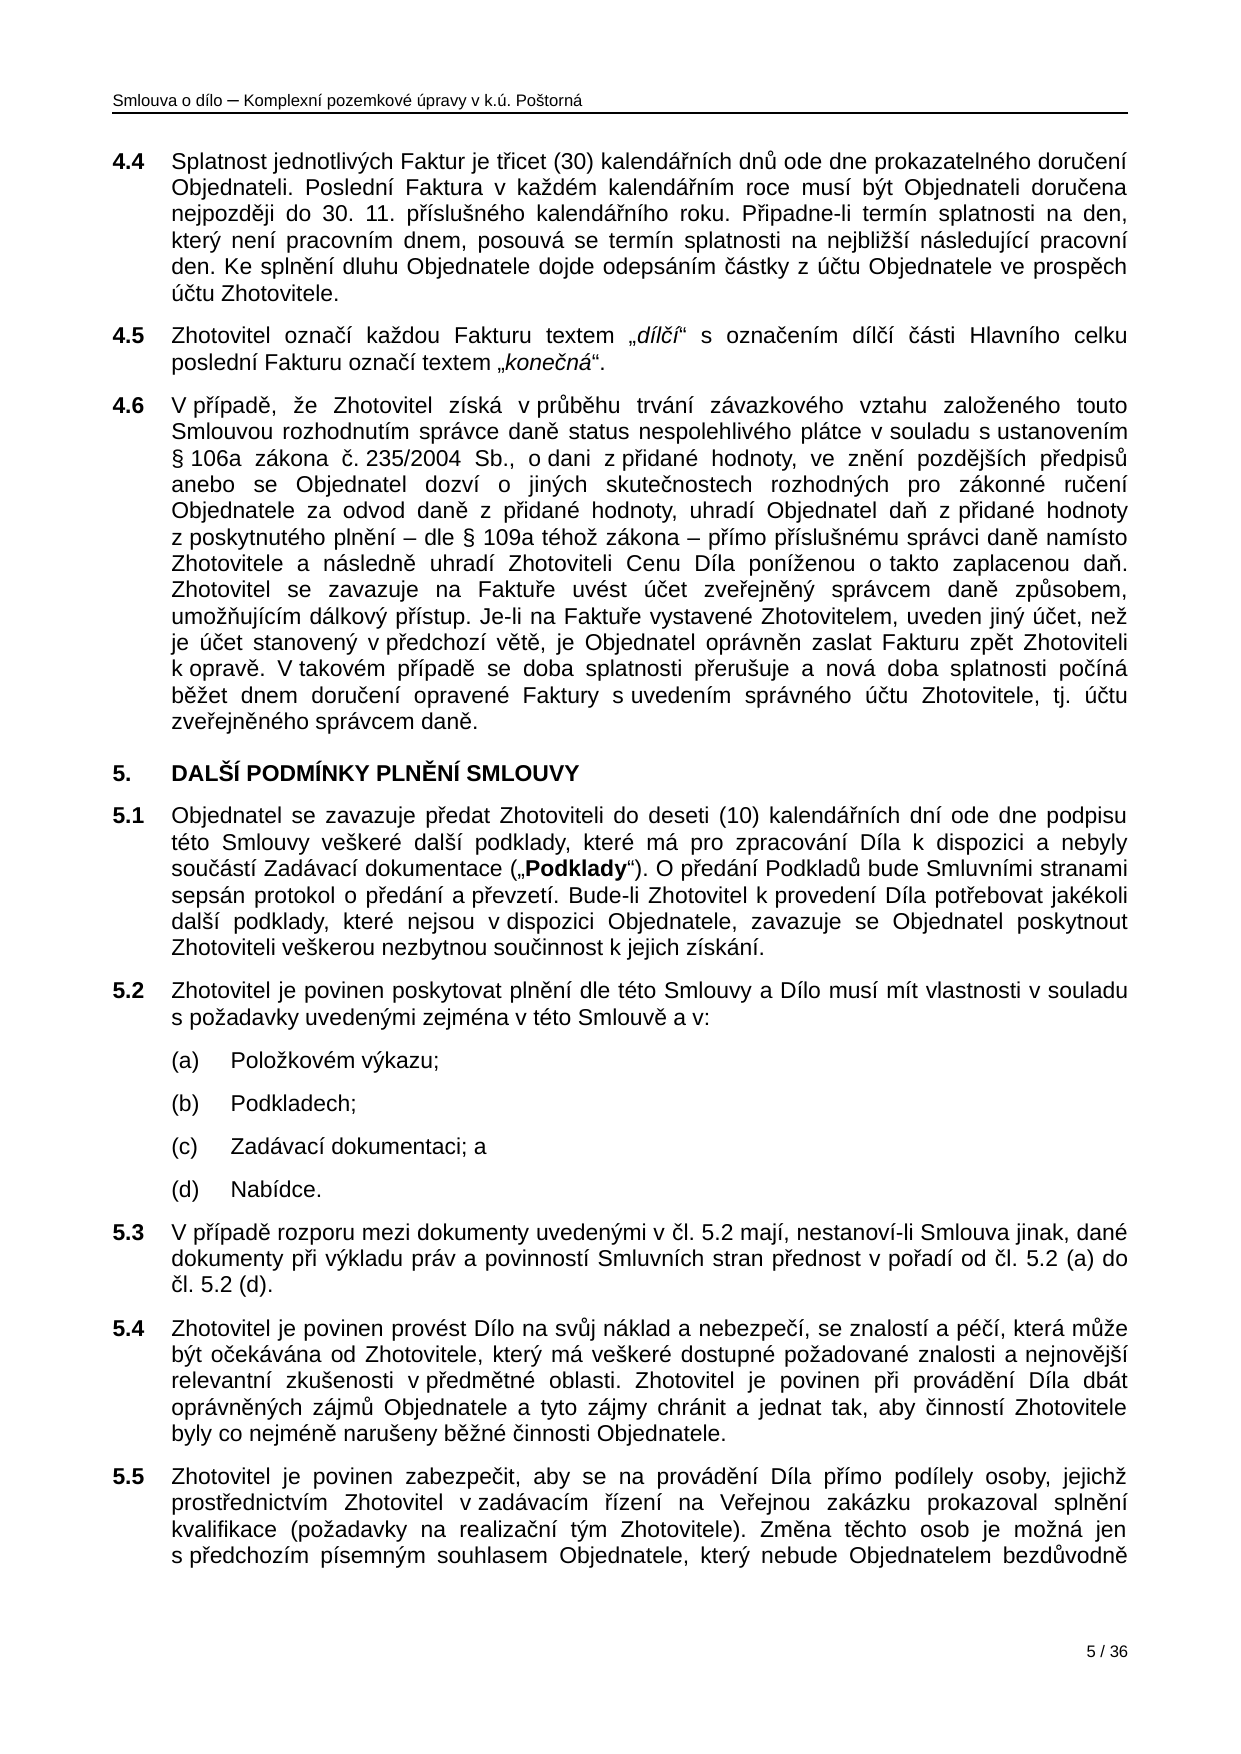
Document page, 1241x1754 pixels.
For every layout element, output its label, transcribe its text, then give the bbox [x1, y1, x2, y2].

text Zhotovitel označí každou Fakturu textem „dílčí“ s označením dílčí části Hlavního celku poslední Fakturu označí textem „konečná“. [112, 322, 1128, 375]
text V případě rozporu mezi dokumenty uvedenými v čl. 5.2 mají, nestanoví-li Smlouva jinak, dané dokumenty při výkladu práv a povinností Smluvních stran přednost v pořadí od čl. 5.2 (a) do čl. 5.2 (d). [112, 1219, 1128, 1298]
list Položkovém výkazu; [171, 1047, 1128, 1073]
text V případě, že Zhotovitel získá v průběhu trvání závazkového vztahu založeného touto Smlouvou rozhodnutím správce daně status nespolehlivého plátce v souladu s ustanovením § 106a zákona č. 235/2004 Sb., o dani z přidané hodnoty, ve znění pozdějších předpisů anebo se Objednatel dozví o jiných skutečnostech rozhodných pro zákonné ručení Objednatele za odvod daně z přidané hodnoty, uhradí Objednatel daň z přidané hodnoty z poskytnutého plnění – dle § 109a téhož zákona – přímo příslušnému správci daně namísto Zhotovitele a následně uhradí Zhotoviteli Cenu Díla poníženou o takto zaplacenou daň. Zhotovitel se zavazuje na Faktuře uvést účet zveřejněný správcem daně způsobem, umožňujícím dálkový přístup. Je-li na Faktuře vystavené Zhotovitelem, uveden jiný účet, než je účet stanovený v předchozí větě, je Objednatel oprávněn zaslat Fakturu zpět Zhotoviteli k opravě. V takovém případě se doba splatnosti přerušuje a nová doba splatnosti počíná běžet dnem doručení opravené Faktury s uvedením správného účtu Zhotovitele, tj. účtu zveřejněného správcem daně. [112, 392, 1128, 734]
list Nabídce. [171, 1176, 1128, 1202]
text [112, 1463, 1128, 1568]
list Zadávací dokumentaci; a [171, 1133, 1128, 1159]
text Zhotovitel je povinen poskytovat plnění dle této Smlouvy a Dílo musí mít vlastnosti v souladu s požadavky uvedenými zejména v této Smlouvě a v: [112, 977, 1128, 1030]
text Zhotovitel je povinen provést Dílo na svůj náklad a nebezpečí, se znalostí a péčí, která může být očekávána od Zhotovitele, který má veškeré dostupné požadované znalosti a nejnovější relevantní zkušenosti v předmětné oblasti. Zhotovitel je povinen při provádění Díla dbát oprávněných zájmů Objednatele a tyto zájmy chránit a jednat tak, aby činností Zhotovitele byly co nejméně narušeny běžné činnosti Objednatele. [112, 1314, 1128, 1446]
list Podkladech; [171, 1090, 1128, 1116]
text Další podmínky Plnění smlouvy [112, 759, 1128, 786]
text Objednatel se zavazuje předat Zhotoviteli do deseti (10) kalendářních dní ode dne podpisu této Smlouvy veškeré další podklady, které má pro zpracování Díla k dispozici a nebyly součástí Zadávací dokumentace („Podklady“). O předání Podkladů bude Smluvními stranami sepsán protokol o předání a převzetí. Bude-li Zhotovitel k provedení Díla potřebovat jakékoli další podklady, které nejsou v dispozici Objednatele, zavazuje se Objednatel poskytnout Zhotoviteli veškerou nezbytnou součinnost k jejich získání. [112, 802, 1128, 961]
text Splatnost jednotlivých Faktur je třicet (30) kalendářních dnů ode dne prokazatelného doručení Objednateli. Poslední Faktura v každém kalendářním roce musí být Objednateli doručena nejpozději do 30. 11. příslušného kalendářního roku. Připadne-li termín splatnosti na den, který není pracovním dnem, posouvá se termín splatnosti na nejbližší následující pracovní den. Ke splnění dluhu Objednatele dojde odepsáním částky z účtu Objednatele ve prospěch účtu Zhotovitele. [112, 148, 1128, 306]
